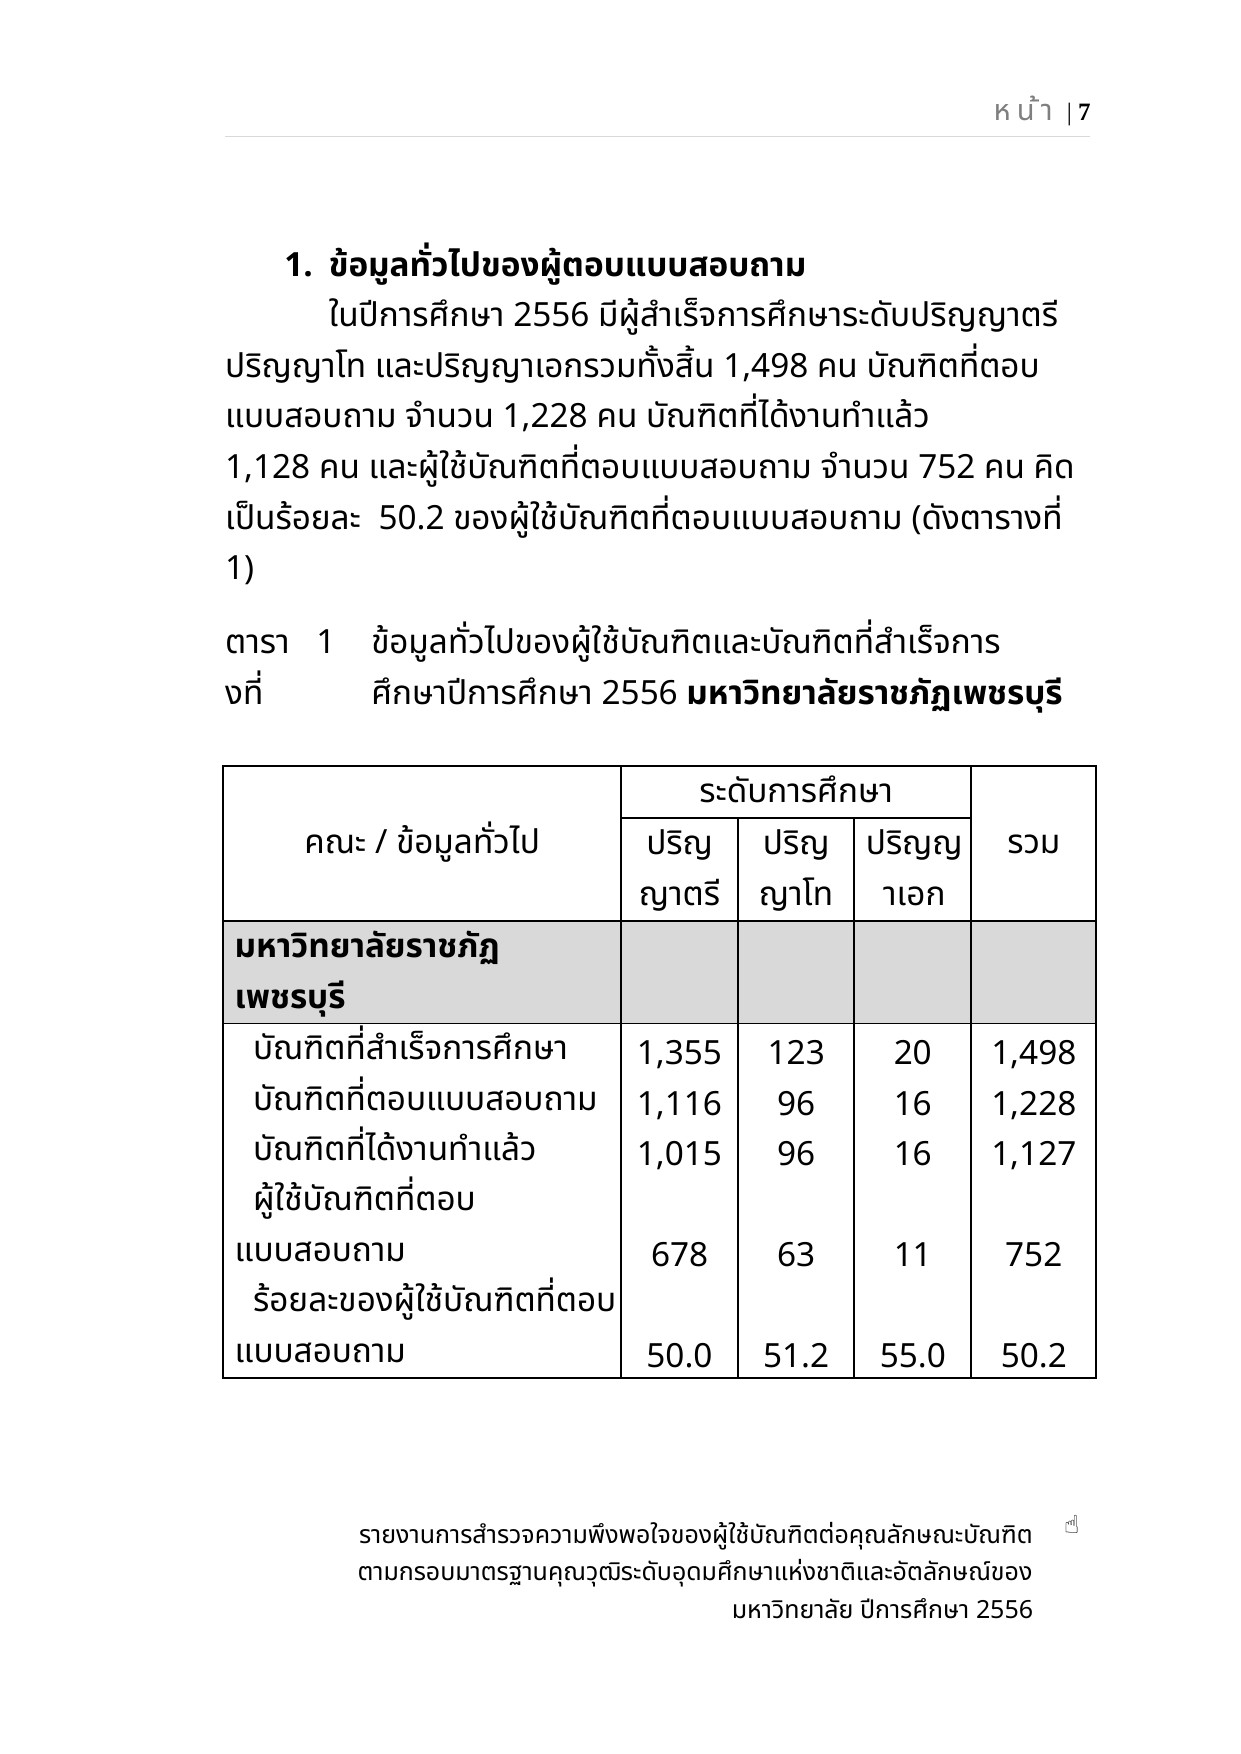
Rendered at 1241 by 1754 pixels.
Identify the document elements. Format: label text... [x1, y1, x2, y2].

table_cell 55.0 [855, 1276, 970, 1377]
table_cell บัณฑิตที่ได้งานทำแล้ว [224, 1125, 620, 1175]
text 1. ข้อมูลทั่วไปของผู้ตอบแบบสอบถาม [225, 240, 1090, 291]
table_header รวม [972, 767, 1095, 920]
table_cell 16 [855, 1075, 970, 1125]
table_cell ผู้ใช้บัณฑิตที่ตอบแบบสอบถาม [224, 1175, 620, 1276]
table_cell [739, 922, 853, 1023]
table_cell 63 [739, 1175, 853, 1276]
table_cell 50.0 [622, 1276, 737, 1377]
table_header คณะ / ข้อมูลทั่วไป [224, 767, 620, 920]
table_cell 1,498 [972, 1024, 1095, 1074]
table_cell 1,355 [622, 1024, 737, 1074]
table_cell ปริญญาเอก [855, 819, 970, 920]
table_cell ร้อยละของผู้ใช้บัณฑิตที่ตอบแบบสอบถาม [224, 1276, 620, 1377]
table_cell 50.2 [972, 1276, 1095, 1377]
table_cell บัณฑิตที่สำเร็จการศึกษา [224, 1024, 620, 1074]
table_cell มหาวิทยาลัยราชภัฏเพชรบุรี [224, 922, 620, 1023]
table_cell 1,116 [622, 1075, 737, 1125]
table_cell 1,015 [622, 1125, 737, 1175]
table_cell ปริญญาตรี [622, 819, 737, 920]
text ในปีการศึกษา 2556 มีผู้สำเร็จการศึกษาระดับปริญญาตรี ปริญญาโท และปริญญาเอกรวมทั้งสิ้น 1,498 คน บัณฑิตที่ตอบแบบสอบถาม จำนวน 1,228 คน บัณฑิตที่ได้งานทำแล้ว 1,128 คน และผู้ใช้บัณฑิตที่ตอบแบบสอบถาม จำนวน 752 คน คิดเป็นร้อยละ 50.2 ของผู้ใช้บัณฑิตที่ตอบแบบสอบถาม (ดังตารางที่ 1) [225, 291, 1090, 589]
table_cell [855, 922, 970, 1023]
table_cell 20 [855, 1024, 970, 1074]
table_cell 678 [622, 1175, 737, 1276]
table_cell ปริญญาโท [739, 819, 853, 920]
table_cell 11 [855, 1175, 970, 1276]
table_cell [622, 922, 737, 1023]
table_cell 96 [739, 1125, 853, 1175]
table_cell 51.2 [739, 1276, 853, 1377]
table_cell [972, 922, 1095, 1023]
table_header ข้อมูลทั่วไปของผู้ใช้บัณฑิตและบัณฑิตที่สำเร็จการศึกษาปีการศึกษา 2556 มหาวิทยาลัยราชภัฏเพชรบุรี [360, 618, 1079, 719]
table_cell 1,228 [972, 1075, 1095, 1125]
table_cell 1,127 [972, 1125, 1095, 1175]
table_cell บัณฑิตที่ตอบแบบสอบถาม [224, 1075, 620, 1125]
table_header ระดับการศึกษา [622, 767, 970, 817]
table_cell 752 [972, 1175, 1095, 1276]
table_header ตารางที่ [214, 618, 305, 719]
table_cell 96 [739, 1075, 853, 1125]
table_cell 16 [855, 1125, 970, 1175]
table_header 1 [305, 618, 360, 719]
table_cell 123 [739, 1024, 853, 1074]
